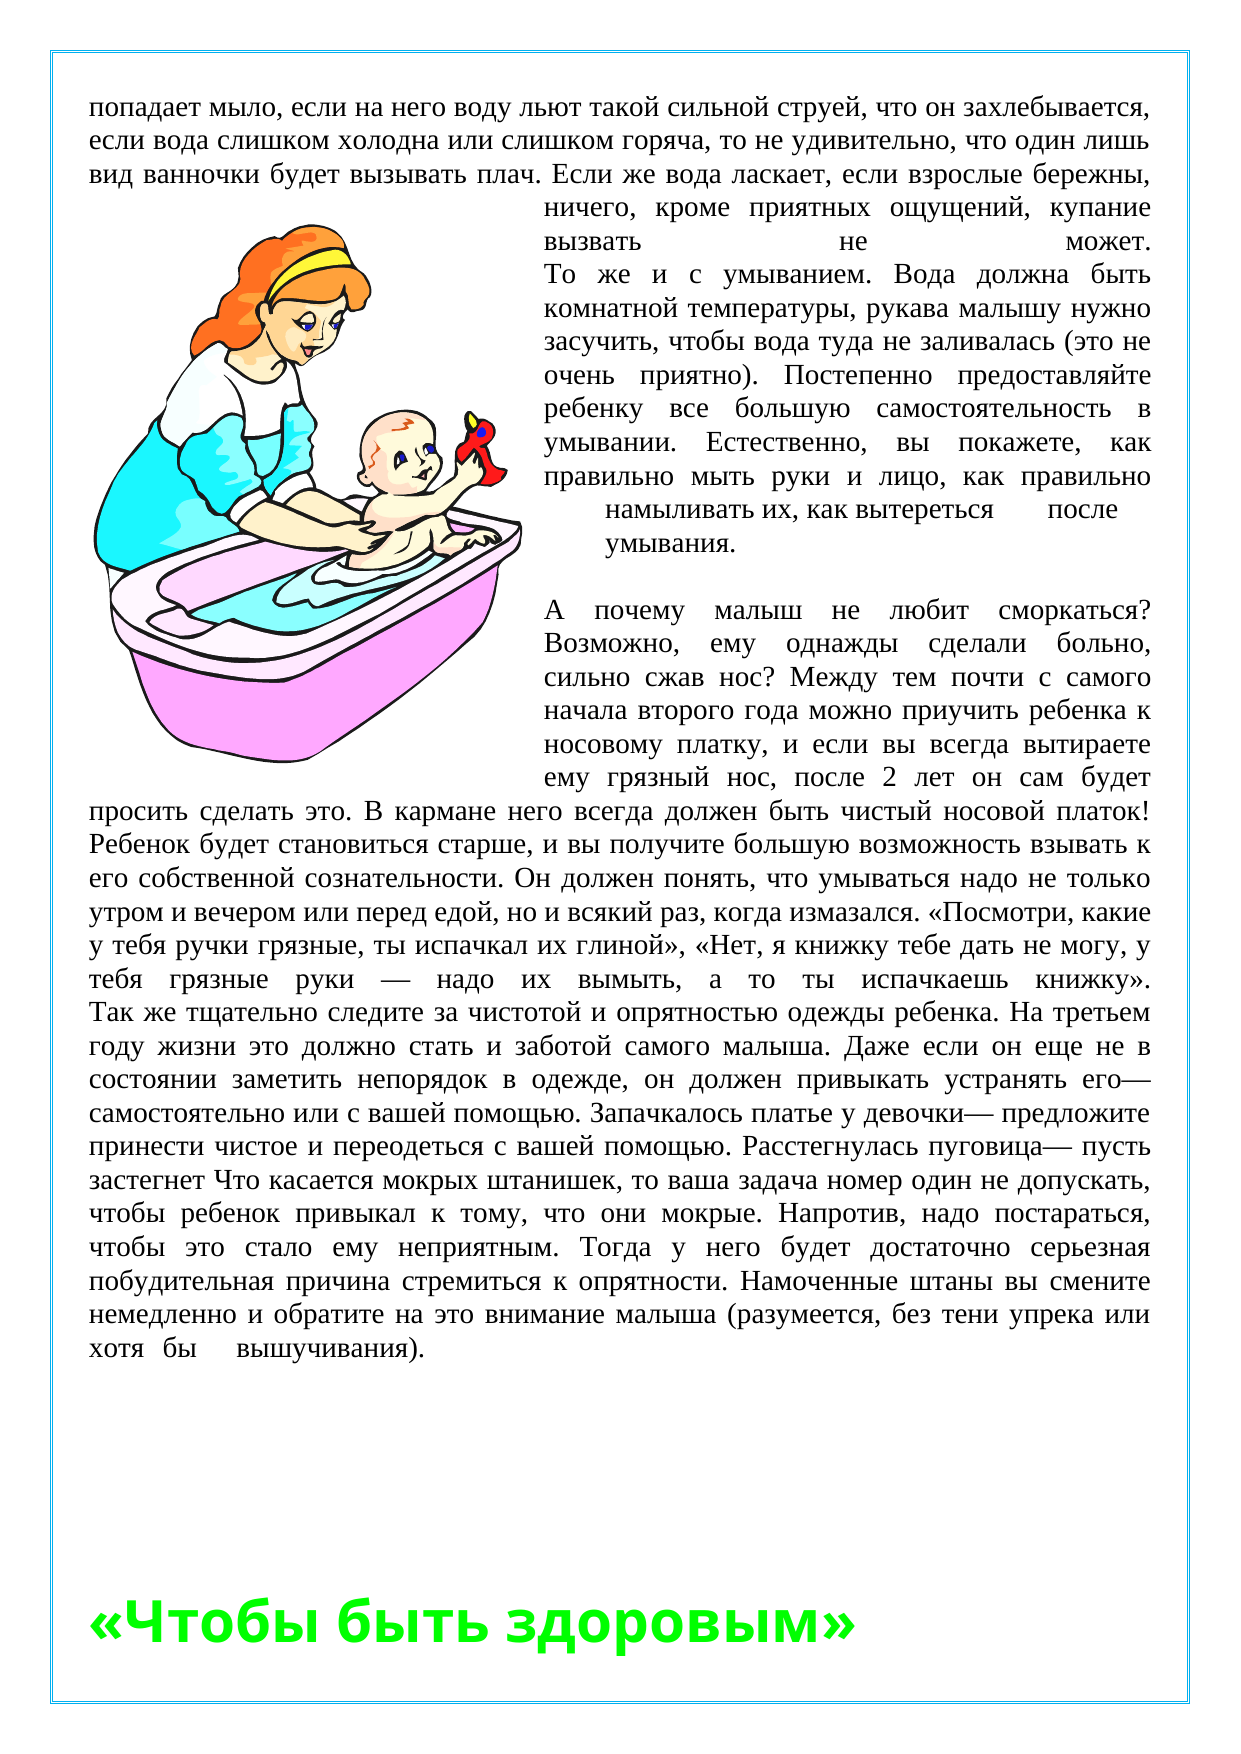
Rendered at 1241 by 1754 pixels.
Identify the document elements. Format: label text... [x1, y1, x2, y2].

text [89, 89, 1152, 1363]
text «Чтобы быть здоровым» [89, 1581, 1152, 1660]
